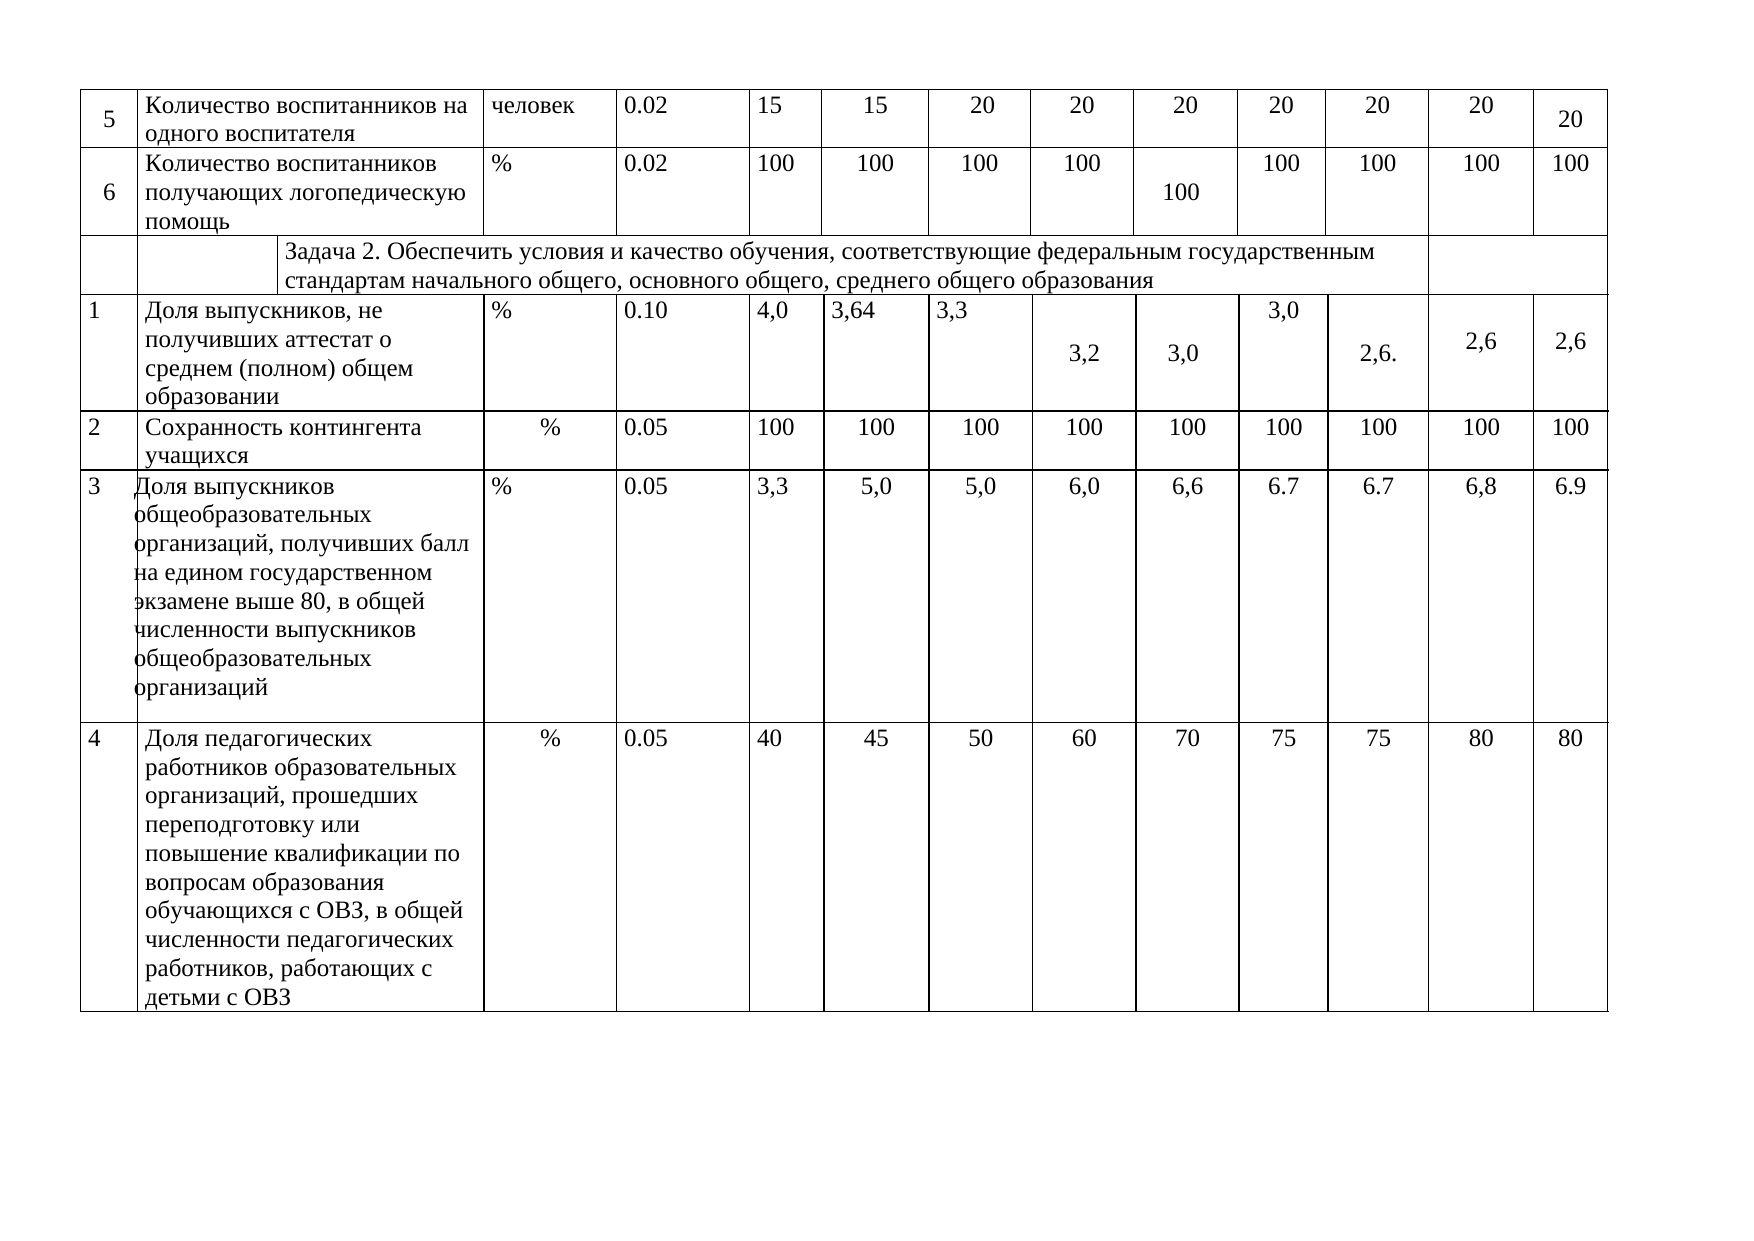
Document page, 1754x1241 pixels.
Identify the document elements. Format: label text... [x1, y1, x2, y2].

table_cell 100 [929, 148, 1030, 234]
table_cell 0.10 [617, 295, 749, 410]
table_cell 100 [822, 148, 928, 234]
table_cell % [484, 148, 616, 234]
table_cell 20 [1534, 90, 1607, 147]
table_cell 3 [81, 471, 137, 722]
table_cell 20 [929, 90, 1030, 147]
table_cell 100 [1031, 148, 1133, 234]
table_cell 40 [750, 723, 823, 1011]
table_cell Доля выпускников общеобразовательных организаций, получивших балл на едином государственном экзамене выше 80, в общей численности выпускников общеобразовательных организаций [138, 471, 483, 722]
table_cell 80 [1534, 723, 1607, 1011]
table_cell 70 [1137, 723, 1238, 1011]
table_cell 100 [1429, 412, 1533, 469]
table_cell 6,0 [1033, 471, 1135, 722]
table_cell 0.05 [617, 471, 749, 722]
table_cell [138, 236, 277, 293]
table_cell 0.05 [617, 412, 749, 469]
table_cell Сохранность контингента учащихся [138, 412, 483, 469]
table_cell 20 [1031, 90, 1133, 147]
table_cell 20 [1326, 90, 1428, 147]
table_cell 4,0 [750, 295, 823, 410]
table_cell 6,6 [1137, 471, 1238, 722]
table_cell 5,0 [930, 471, 1032, 722]
table_cell 80 [1429, 723, 1533, 1011]
table_cell 100 [1240, 412, 1327, 469]
table_cell 100 [1238, 148, 1325, 234]
table_cell 2,6 [1429, 295, 1533, 410]
table_cell 100 [1326, 148, 1428, 234]
table_cell 1 [81, 295, 137, 410]
table_cell % [485, 412, 616, 469]
table_cell 3,3 [750, 471, 823, 722]
table_cell 15 [822, 90, 928, 147]
table_cell Количество воспитанников получающих логопедическую помощь [138, 148, 483, 234]
table_cell 100 [750, 148, 821, 234]
table_cell Доля выпускников, не получивших аттестат о среднем (полном) общем образовании [138, 295, 483, 410]
table_cell 100 [1429, 148, 1533, 234]
table_cell 75 [1329, 723, 1428, 1011]
table_cell 3,64 [825, 295, 928, 410]
table_cell 50 [930, 723, 1032, 1011]
table_cell 2,6 [1534, 295, 1607, 410]
table_cell % [485, 471, 616, 722]
table_cell 2,6. [1329, 295, 1428, 410]
table_cell 6,8 [1429, 471, 1533, 722]
table_cell 0.05 [617, 723, 749, 1011]
table_cell 0.02 [617, 90, 749, 147]
table_cell 3,3 [930, 295, 1032, 410]
table_cell 6.7 [1240, 471, 1327, 722]
table_cell 75 [1240, 723, 1327, 1011]
table_cell 100 [1329, 412, 1428, 469]
table_cell 100 [1534, 148, 1607, 234]
table_cell 3,2 [1033, 295, 1135, 410]
table_cell 20 [1238, 90, 1325, 147]
table_cell 100 [825, 412, 928, 469]
table_cell 15 [750, 90, 821, 147]
table_cell 6.9 [1534, 471, 1607, 722]
table_cell Доля педагогических работников образовательных организаций, прошедших переподготовку или повышение квалификации по вопросам образования обучающихся с ОВЗ, в общей численности педагогических работников, работающих с детьми с ОВЗ [138, 723, 483, 1011]
table_cell 3,0 [1240, 295, 1327, 410]
table_cell 60 [1033, 723, 1135, 1011]
table_cell Количество воспитанников на одного воспитателя [138, 90, 483, 147]
table_cell 4 [81, 723, 137, 1011]
table_cell человек [484, 90, 616, 147]
table_cell 45 [825, 723, 928, 1011]
table_cell 100 [1534, 412, 1607, 469]
table_cell 0.02 [617, 148, 749, 234]
table_cell 6 [81, 148, 137, 234]
table_cell 100 [750, 412, 823, 469]
table_cell 2 [81, 412, 137, 469]
table_cell 100 [1134, 148, 1237, 234]
table_cell % [485, 295, 616, 410]
table_cell % [485, 723, 616, 1011]
table_cell 5 [81, 90, 137, 147]
table_cell 100 [1137, 412, 1238, 469]
table_cell 20 [1429, 90, 1533, 147]
table_cell 3,0 [1137, 295, 1238, 410]
table_cell 6.7 [1329, 471, 1428, 722]
table_cell 20 [1134, 90, 1237, 147]
table_cell 100 [1033, 412, 1135, 469]
table_cell [1429, 236, 1607, 293]
table_cell Задача 2. Обеспечить условия и качество обучения, соответствующие федеральным государственным стандартам начального общего, основного общего, среднего общего образования [278, 236, 1428, 293]
table_cell [81, 236, 137, 293]
table_cell 100 [930, 412, 1032, 469]
table_cell 5,0 [825, 471, 928, 722]
